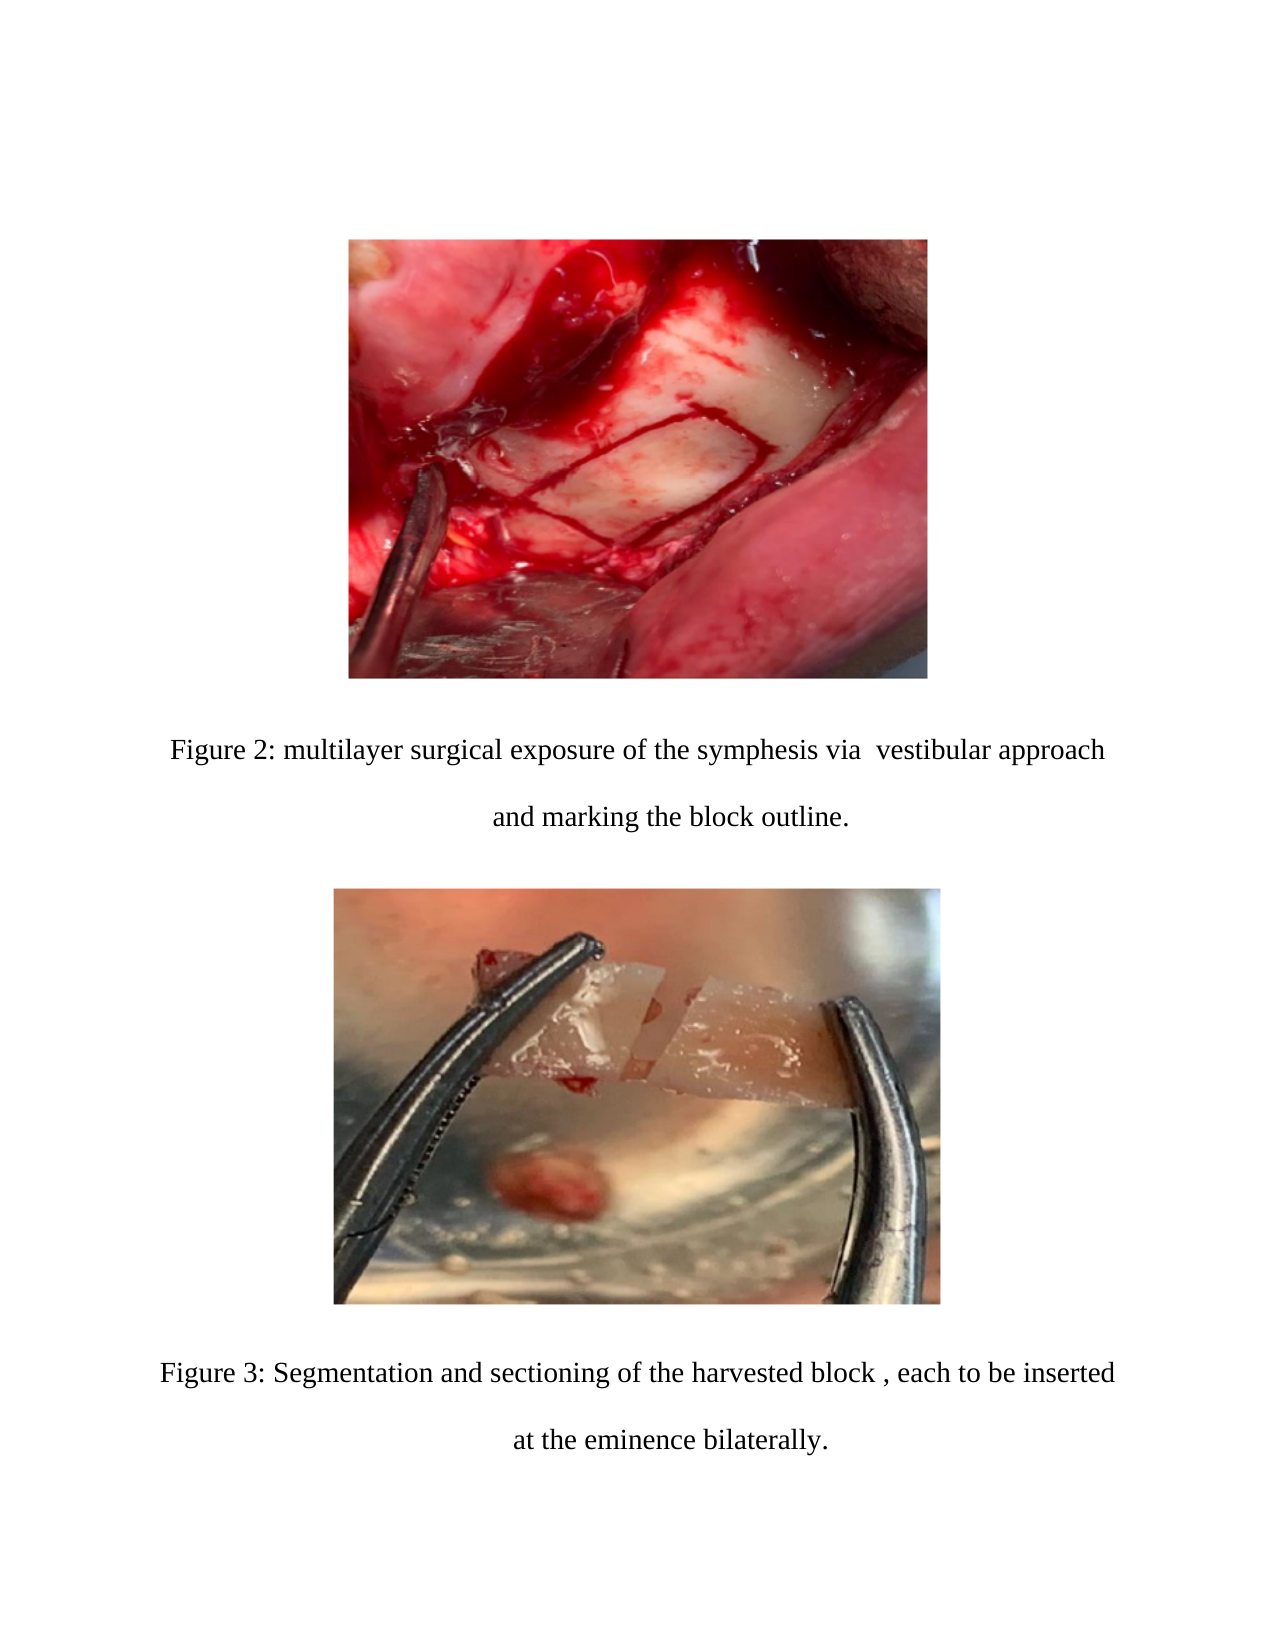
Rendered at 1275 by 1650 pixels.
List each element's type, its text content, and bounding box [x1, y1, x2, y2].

picture [346, 237, 929, 684]
text Figure 3: Segmentation and sectioning of the harvested block , each to be inserted at the eminence bilaterally. [150, 1355, 1125, 1455]
text Figure 2: multilayer surgical exposure of the symphesis via vestibular approach and marking the block outline. [150, 732, 1125, 833]
picture [333, 887, 942, 1306]
